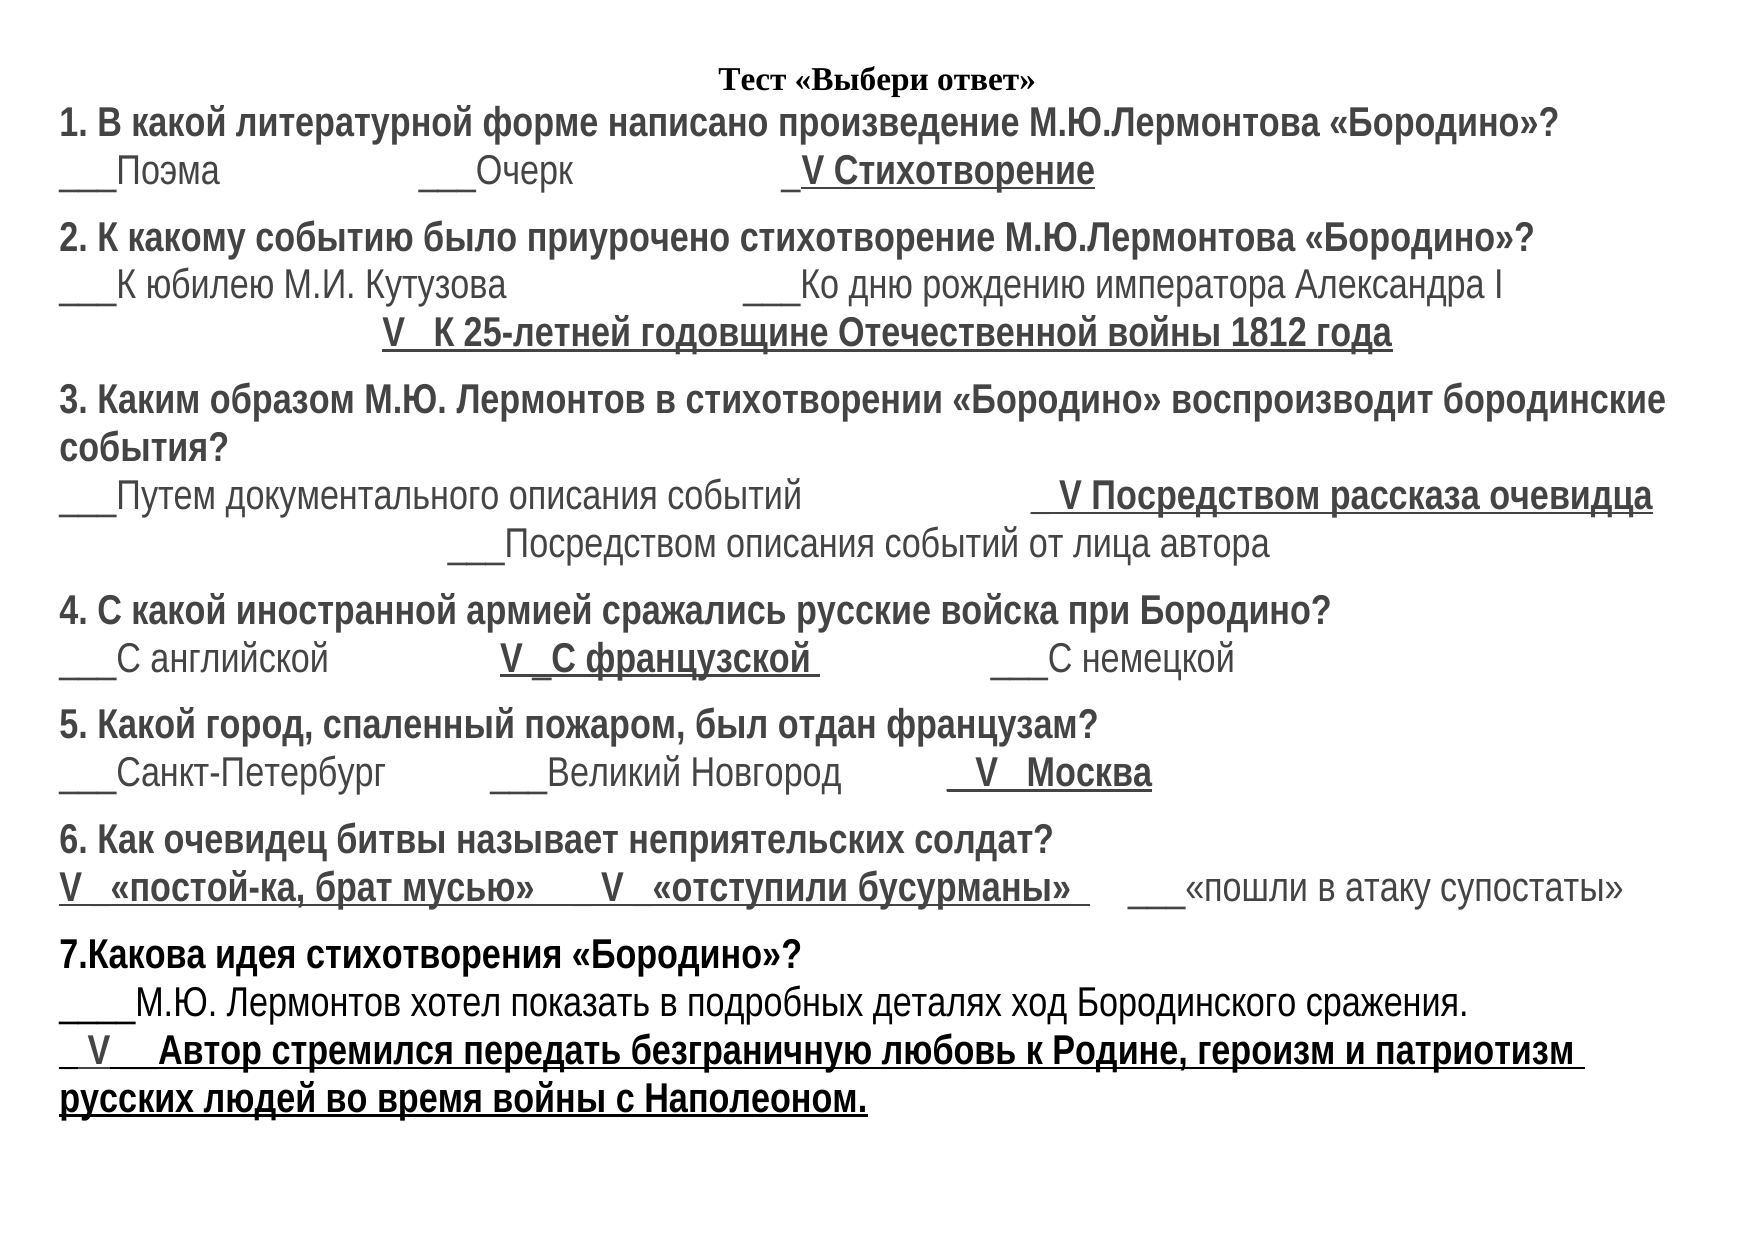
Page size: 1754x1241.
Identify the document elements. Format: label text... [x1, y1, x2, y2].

text 4. С какой иностранной армией сражались русские войска при Бородино? ___С английской V _С французской ___С немецкой [59, 585, 1695, 681]
text 2. К какому событию было приурочено стихотворение М.Ю.Лермонтова «Бородино»? ___К юбилею М.И. Кутузова ___Ко дню рождению императора Александра I V _К 25-летней годовщине Отечественной войны 1812 года [59, 212, 1695, 356]
text 3. Каким образом М.Ю. Лермонтов в стихотворении «Бородино» воспроизводит бородинские события? ___Путем документального описания событий _ V Посредством рассказа очевидца ___Посредством описания событий от лица автора [59, 375, 1695, 566]
text 1. В какой литературной форме написано произведение М.Ю.Лермонтова «Бородино»? ___Поэма ___Очерк _V Стихотворение [59, 97, 1695, 193]
text 5. Какой город, спаленный пожаром, был отдан французам? ___Санкт-Петербург ___Великий Новгород _ V _Москва [59, 700, 1695, 796]
text _ V __Автор стремился передать безграничную любовь к Родине, героизм и патриотизм русских людей во время войны с Наполеоном. [59, 1025, 1695, 1121]
text Тест «Выбери ответ» [59, 59, 1695, 97]
text ____М.Ю. Лермонтов хотел показать в подробных деталях ход Бородинского сражения. [59, 977, 1695, 1025]
text 6. Как очевидец битвы называет неприятельских солдат? V _«постой-ка, брат мусью» _ V _«отступили бусурманы» ___«пошли в атаку супостаты» [59, 815, 1695, 910]
text 7.Какова идея стихотворения «Бородино»? [59, 929, 1695, 977]
